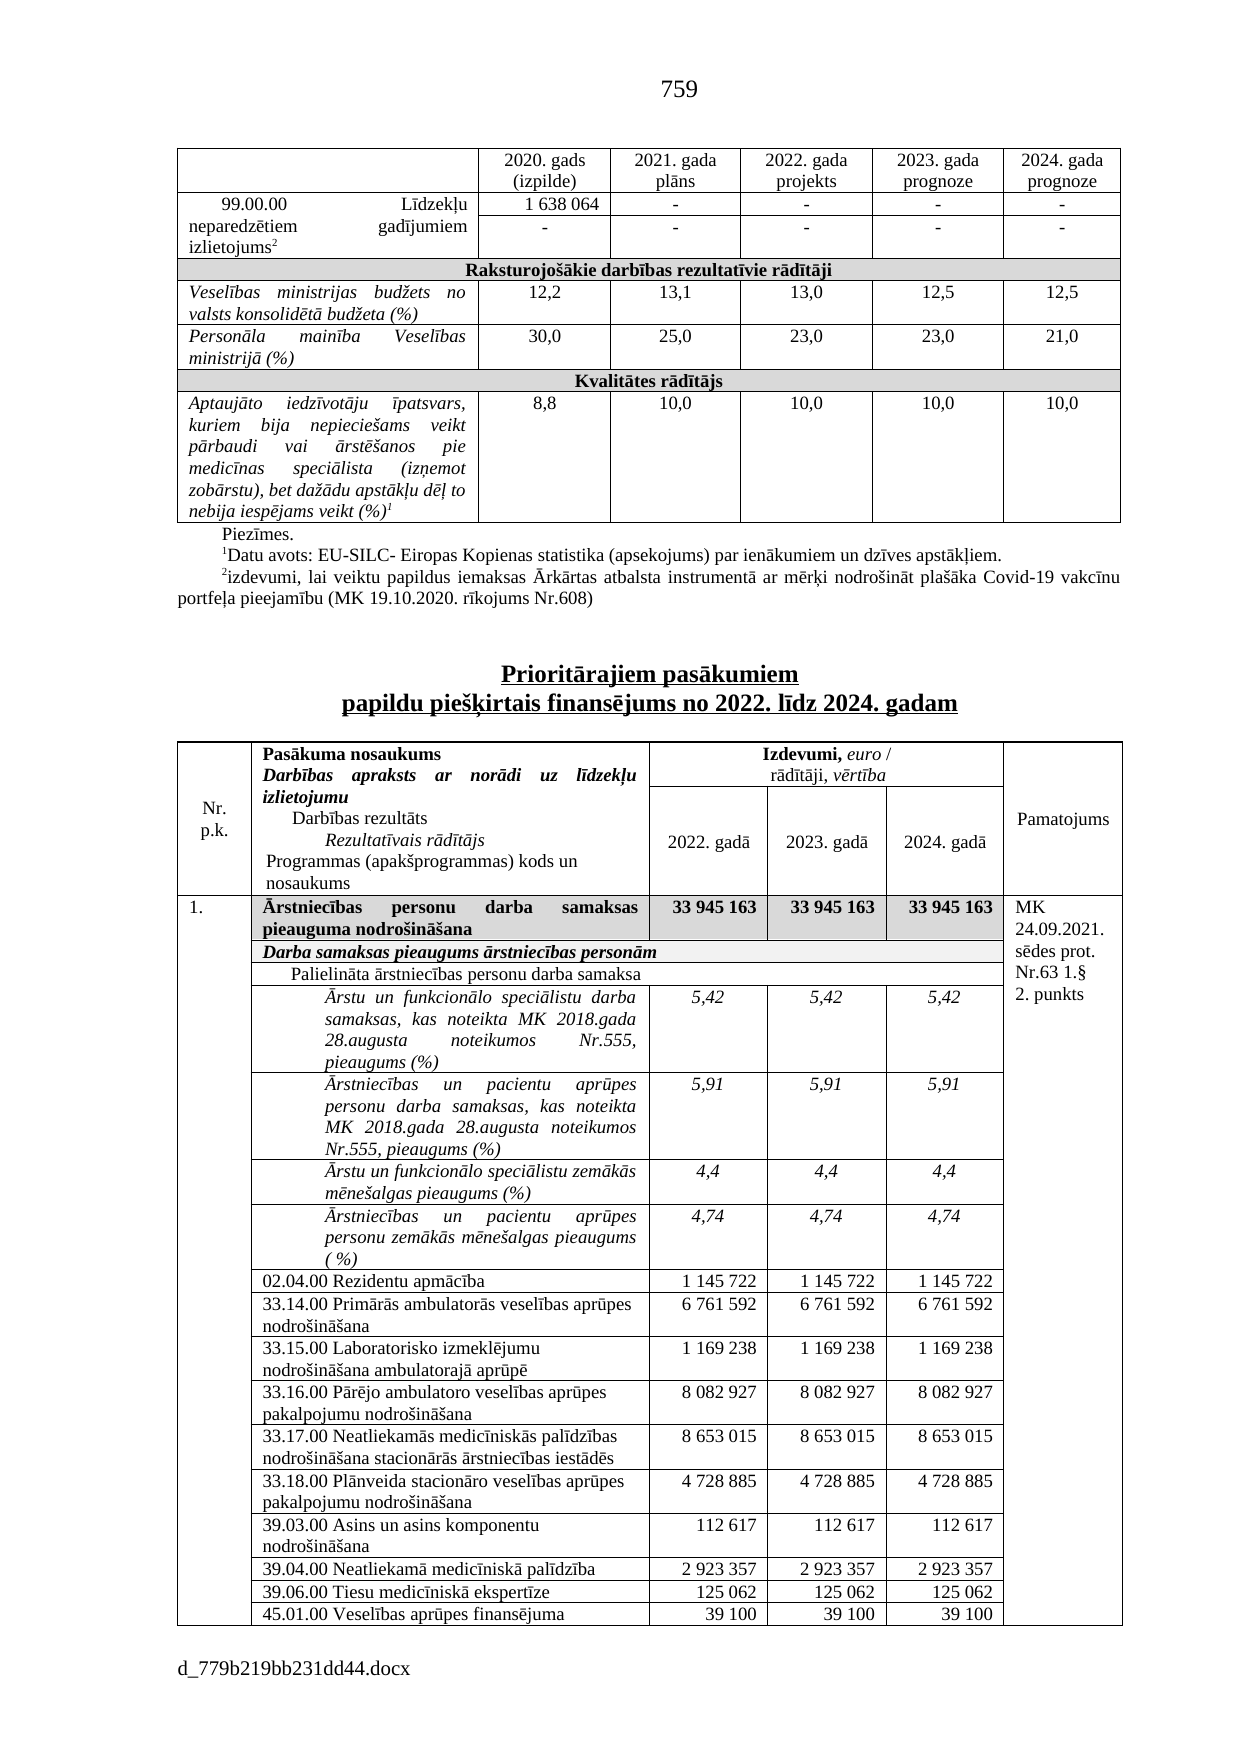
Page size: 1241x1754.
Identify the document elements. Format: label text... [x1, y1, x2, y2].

table_cell 39.03.00 Asins un asins komponentu nodrošināšana [252, 1514, 649, 1557]
table_cell Kvalitātes rādītājs [178, 370, 1120, 391]
table_header Pasākuma nosaukums Darbības apraksts ar norādi uz līdzekļu izlietojumu Darbības rezultāts Rezultatīvais rādītājs Programmas (apakšprogrammas) kods un nosaukums [252, 743, 649, 895]
table_cell Veselības ministrijas budžets no valsts konsolidētā budžeta (%) [178, 281, 478, 324]
table_cell 4,74 [887, 1205, 1003, 1269]
table_cell MK 24.09.2021. sēdes prot. Nr.63 1.§ 2. punkts [1004, 896, 1122, 1625]
table_cell 5,42 [650, 986, 767, 1072]
table_cell 8 653 015 [768, 1425, 886, 1468]
table_cell 4 728 885 [887, 1470, 1003, 1513]
table_header Nr. p.k. [178, 743, 251, 895]
text Prioritārajiem pasākumiem [177, 659, 1122, 688]
table_cell 10,0 [873, 392, 1003, 522]
table_cell 1 145 722 [768, 1270, 886, 1292]
table_cell 112 617 [650, 1514, 767, 1557]
table_cell 5,91 [887, 1073, 1003, 1159]
table_cell 5,42 [887, 986, 1003, 1072]
table_cell 4,4 [650, 1160, 767, 1203]
table_cell Ārstu un funkcionālo speciālistu zemākās mēnešalgas pieaugums (%) [252, 1160, 649, 1203]
table_cell 8 082 927 [887, 1381, 1003, 1424]
table_cell 99.00.00 Līdzekļu neparedzētiem gadījumiem izlietojums2 [178, 193, 478, 258]
table_cell Darba samaksas pieaugums ārstniecības personām [252, 941, 1003, 962]
table_header [178, 149, 478, 192]
table_cell Ārstniecības personu darba samaksas pieauguma nodrošināšana [252, 896, 649, 939]
table_cell 33.17.00 Neatliekamās medicīniskās palīdzības nodrošināšana stacionārās ārstniecības iestādēs [252, 1425, 649, 1468]
table_cell 6 761 592 [887, 1293, 1003, 1336]
table_cell 33.15.00 Laboratorisko izmeklējumu nodrošināšana ambulatorajā aprūpē [252, 1337, 649, 1380]
table_cell 30,0 [479, 325, 610, 368]
table_cell - [741, 193, 872, 214]
table_cell 5,42 [768, 986, 886, 1072]
table_cell 25,0 [611, 325, 740, 368]
table_header 2020. gads (izpilde) [479, 149, 610, 192]
table_cell - [479, 216, 610, 258]
table_cell 112 617 [887, 1514, 1003, 1557]
table_cell 8 082 927 [650, 1381, 767, 1424]
table_cell 33 945 163 [650, 896, 767, 939]
table_cell - [873, 193, 1003, 214]
table_header Pamatojums [1004, 743, 1122, 895]
table_cell 10,0 [741, 392, 872, 522]
table_cell Ārstniecības un pacientu aprūpes personu zemākās mēnešalgas pieaugums ( %) [252, 1205, 649, 1269]
table_cell - [741, 216, 872, 258]
table_cell - [611, 216, 740, 258]
table_cell - [873, 216, 1003, 258]
table_cell 125 062 [887, 1581, 1003, 1602]
table_cell 21,0 [1004, 325, 1120, 368]
text Piezīmes. [177, 523, 1122, 544]
table_cell 45.01.00 Veselības aprūpes finansējuma administrēšana un ekonomiskā novērtēšana [252, 1603, 649, 1625]
table_cell 4,74 [650, 1205, 767, 1269]
table_cell 112 617 [768, 1514, 886, 1557]
table_cell 1 638 064 [479, 193, 610, 214]
text 2izdevumi, lai veiktu papildus iemaksas Ārkārtas atbalsta instrumentā ar mērķi nodrošināt plašāka Covid-19 vakcīnu portfeļa pieejamību (MK 19.10.2020. rīkojums Nr.608) [177, 566, 1122, 609]
text 1Datu avots: EU-SILC- Eiropas Kopienas statistika (apsekojums) par ienākumiem un dzīves apstākļiem. [177, 544, 1122, 566]
table_cell 2 923 357 [887, 1558, 1003, 1579]
table_cell 10,0 [1004, 392, 1120, 522]
table_cell 2022. gadā [650, 787, 767, 895]
table_cell 39 100 [650, 1603, 767, 1625]
table_cell 2 923 357 [768, 1558, 886, 1579]
table_cell 1 169 238 [887, 1337, 1003, 1380]
table_cell 125 062 [650, 1581, 767, 1602]
table_cell 6 761 592 [650, 1293, 767, 1336]
table_cell 8 082 927 [768, 1381, 886, 1424]
table_cell Raksturojošākie darbības rezultatīvie rādītāji [178, 259, 1120, 280]
table_cell 6 761 592 [768, 1293, 886, 1336]
table_cell 1 145 722 [650, 1270, 767, 1292]
table_cell 8 653 015 [650, 1425, 767, 1468]
table_cell 33 945 163 [768, 896, 886, 939]
text papildu piešķirtais finansējums no 2022. līdz 2024. gadam [177, 688, 1122, 716]
table_cell Palielināta ārstniecības personu darba samaksa [252, 963, 1003, 985]
table_cell 10,0 [611, 392, 740, 522]
table_cell 4,74 [768, 1205, 886, 1269]
table_header Izdevumi, euro / rādītāji, vērtība [650, 743, 1003, 786]
table_cell 39 100 [887, 1603, 1003, 1625]
table_cell 1 169 238 [768, 1337, 886, 1380]
table_cell 5,91 [650, 1073, 767, 1159]
table_cell 5,91 [768, 1073, 886, 1159]
table_cell 13,0 [741, 281, 872, 324]
table_header 2023. gada prognoze [873, 149, 1003, 192]
table_cell 12,5 [1004, 281, 1120, 324]
table_cell Ārstniecības un pacientu aprūpes personu darba samaksas, kas noteikta MK 2018.gada 28.augusta noteikumos Nr.555, pieaugums (%) [252, 1073, 649, 1159]
table_cell 2 923 357 [650, 1558, 767, 1579]
table_cell 8 653 015 [887, 1425, 1003, 1468]
table_cell 4,4 [887, 1160, 1003, 1203]
table_cell 39.04.00 Neatliekamā medicīniskā palīdzība [252, 1558, 649, 1579]
table_cell Aptaujāto iedzīvotāju īpatsvars, kuriem bija nepieciešams veikt pārbaudi vai ārstēšanos pie medicīnas speciālista (izņemot zobārstu), bet dažādu apstākļu dēļ to nebija iespējams veikt (%)1 [178, 392, 478, 522]
table_cell Ārstu un funkcionālo speciālistu darba samaksas, kas noteikta MK 2018.gada 28.augusta noteikumos Nr.555, pieaugums (%) [252, 986, 649, 1072]
table_cell - [1004, 216, 1120, 258]
table_header 2021. gada plāns [611, 149, 740, 192]
table_cell - [1004, 193, 1120, 214]
table_cell 2024. gadā [887, 787, 1003, 895]
table_cell 12,2 [479, 281, 610, 324]
table_cell 33.16.00 Pārējo ambulatoro veselības aprūpes pakalpojumu nodrošināšana [252, 1381, 649, 1424]
table_cell 4 728 885 [768, 1470, 886, 1513]
table_cell 4 728 885 [650, 1470, 767, 1513]
table_cell Personāla mainība Veselības ministrijā (%) [178, 325, 478, 368]
table_cell 1. [178, 896, 251, 1625]
table_cell 33 945 163 [887, 896, 1003, 939]
table_cell 23,0 [741, 325, 872, 368]
table_cell 13,1 [611, 281, 740, 324]
table_cell 125 062 [768, 1581, 886, 1602]
table_cell 4,4 [768, 1160, 886, 1203]
table_cell 33.14.00 Primārās ambulatorās veselības aprūpes nodrošināšana [252, 1293, 649, 1336]
table_cell 33.18.00 Plānveida stacionāro veselības aprūpes pakalpojumu nodrošināšana [252, 1470, 649, 1513]
table_cell 39 100 [768, 1603, 886, 1625]
table_header 2024. gada prognoze [1004, 149, 1120, 192]
table_cell 8,8 [479, 392, 610, 522]
table_header 2022. gada projekts [741, 149, 872, 192]
table_cell 1 145 722 [887, 1270, 1003, 1292]
table_cell - [611, 193, 740, 214]
table_cell 2023. gadā [768, 787, 886, 895]
table_cell 02.04.00 Rezidentu apmācība [252, 1270, 649, 1292]
table_cell 1 169 238 [650, 1337, 767, 1380]
table_cell 23,0 [873, 325, 1003, 368]
table_cell 12,5 [873, 281, 1003, 324]
table_cell 39.06.00 Tiesu medicīniskā ekspertīze [252, 1581, 649, 1602]
